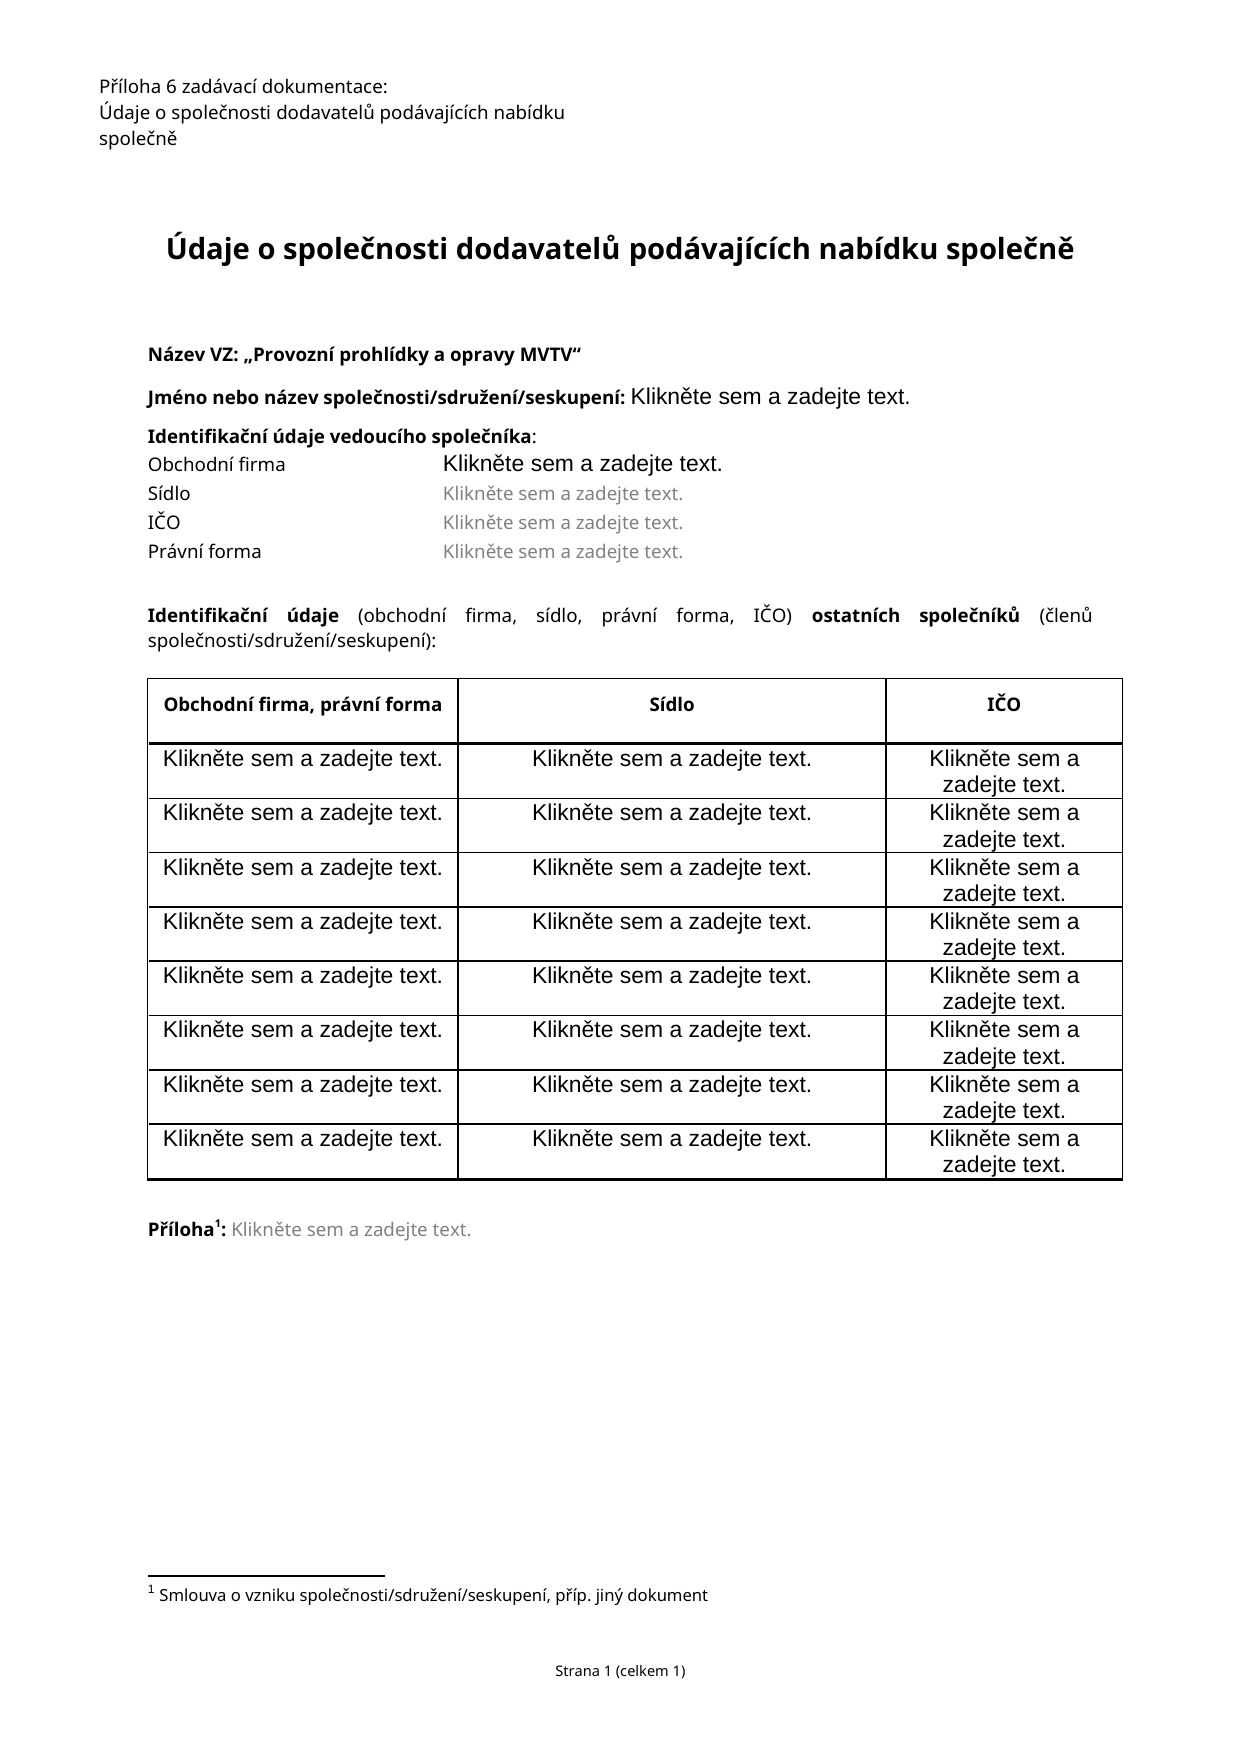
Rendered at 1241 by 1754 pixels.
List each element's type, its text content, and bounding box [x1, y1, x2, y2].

text Sídlo [148, 477, 1093, 506]
text Jméno nebo název společnosti/sdružení/seskupení: [148, 380, 1093, 411]
text Právní forma [148, 535, 1093, 564]
text Identifikační údaje vedoucího společníka: [148, 423, 1093, 448]
table_header Sídlo [459, 679, 885, 742]
text Název VZ: „Provozní prohlídky a opravy MVTV“ [148, 336, 1093, 367]
table_header Obchodní firma, právní forma [148, 679, 457, 742]
text IČO [148, 506, 1093, 535]
title Údaje o společnosti dodavatelů podávajících nabídku společně [148, 228, 1093, 268]
text Identifikační údaje (obchodní firma, sídlo, právní forma, IČO) ostatních společníků (členů společnosti/sdružení/seskupení): [148, 602, 1093, 652]
table_header IČO [887, 679, 1122, 742]
text Obchodní firma [148, 448, 1093, 477]
text Příloha: [148, 1216, 1093, 1241]
